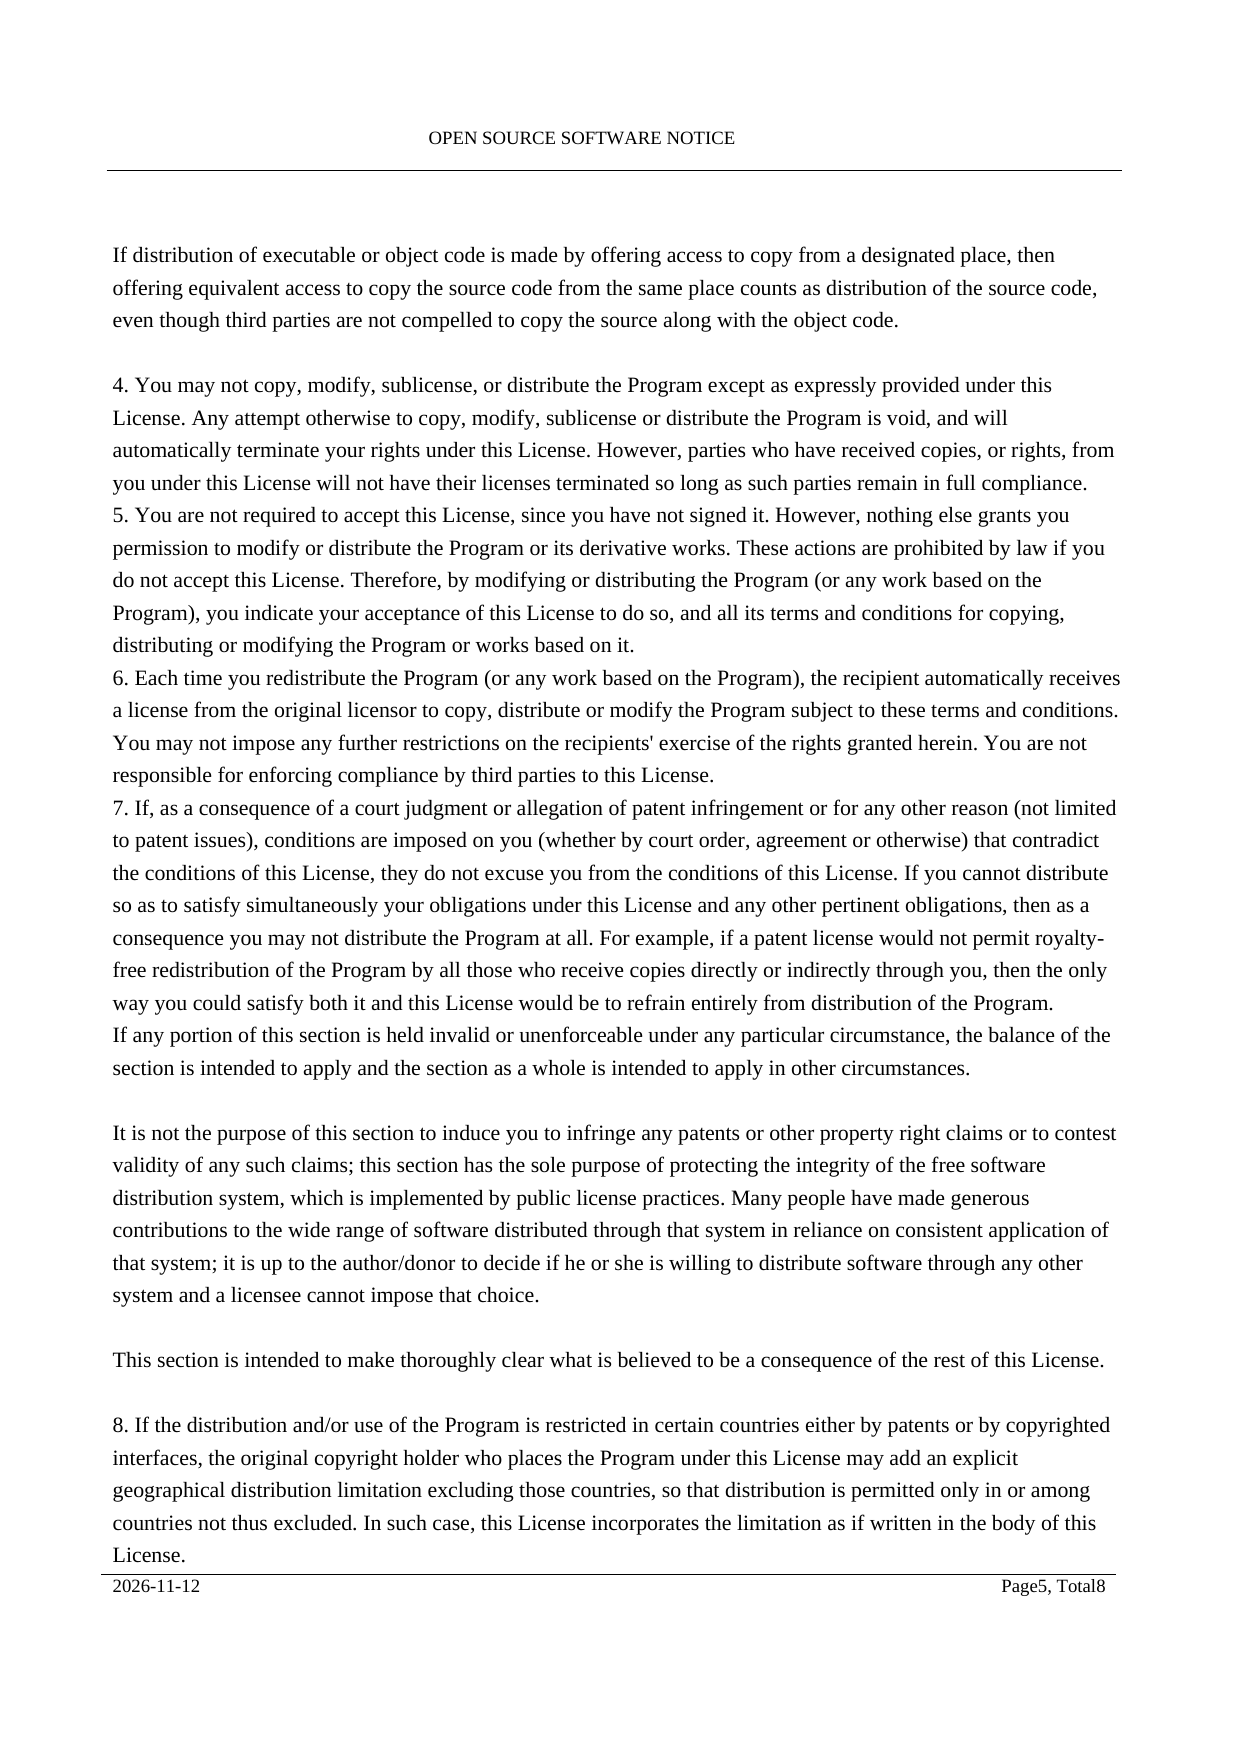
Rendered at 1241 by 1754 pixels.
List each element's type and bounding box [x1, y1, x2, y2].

text [112, 206, 1128, 1571]
